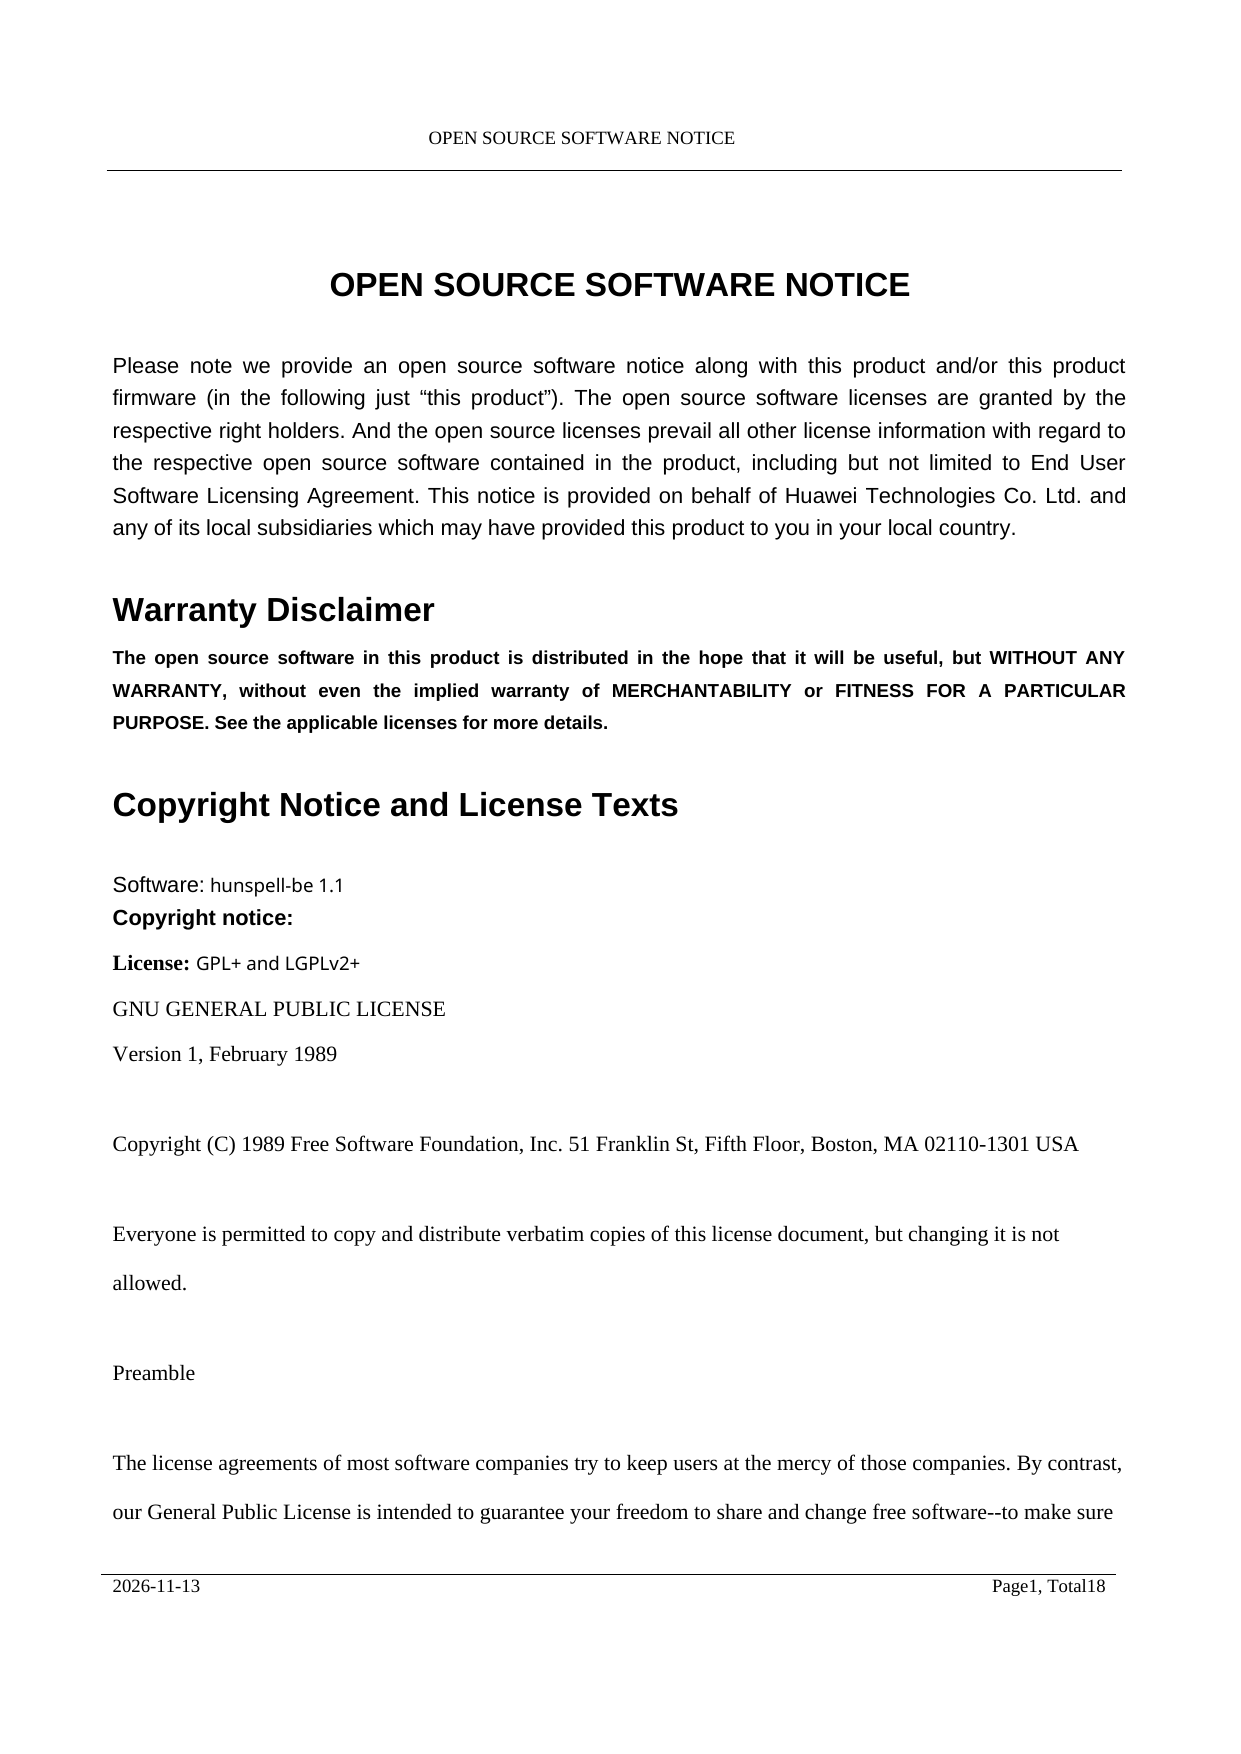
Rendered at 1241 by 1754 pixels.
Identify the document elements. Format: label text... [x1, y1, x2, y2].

text Version 1, February 1989 [112, 1037, 1128, 1069]
text Copyright (C) 1989 Free Software Foundation, Inc. 51 Franklin St, Fifth Floor, Boston, MA 02110-1301 USA [112, 1127, 1128, 1160]
text OPEN SOURCE SOFTWARE NOTICE [112, 251, 1128, 316]
text License: GPL+ and LGPLv2+ [112, 947, 1128, 979]
text Software: hunspell-be 1.1 [112, 869, 1128, 901]
text Copyright notice: [112, 901, 1128, 934]
text GNU GENERAL PUBLIC LICENSE [112, 992, 1128, 1024]
text Copyright Notice and License Texts [112, 771, 1128, 836]
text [112, 1447, 1128, 1528]
text The open source software in this product is distributed in the hope that it will be useful, but WITHOUT ANY WARRANTY, without even the implied warranty of MERCHANTABILITY or FITNESS FOR A PARTICULAR PURPOSE. See the applicable licenses for more details. [112, 641, 1128, 739]
text Preamble [112, 1356, 1128, 1389]
text Warranty Disclaimer [112, 576, 1128, 641]
text Everyone is permitted to copy and distribute verbatim copies of this license document, but changing it is not allowed. [112, 1217, 1128, 1299]
text Please note we provide an open source software notice along with this product and/or this product firmware (in the following just “this product”). The open source software licenses are granted by the respective right holders. And the open source licenses prevail all other license information with regard to the respective open source software contained in the product, including but not limited to End User Software Licensing Agreement. This notice is provided on behalf of Huawei Technologies Co. Ltd. and any of its local subsidiaries which may have provided this product to you in your local country. [112, 349, 1128, 544]
